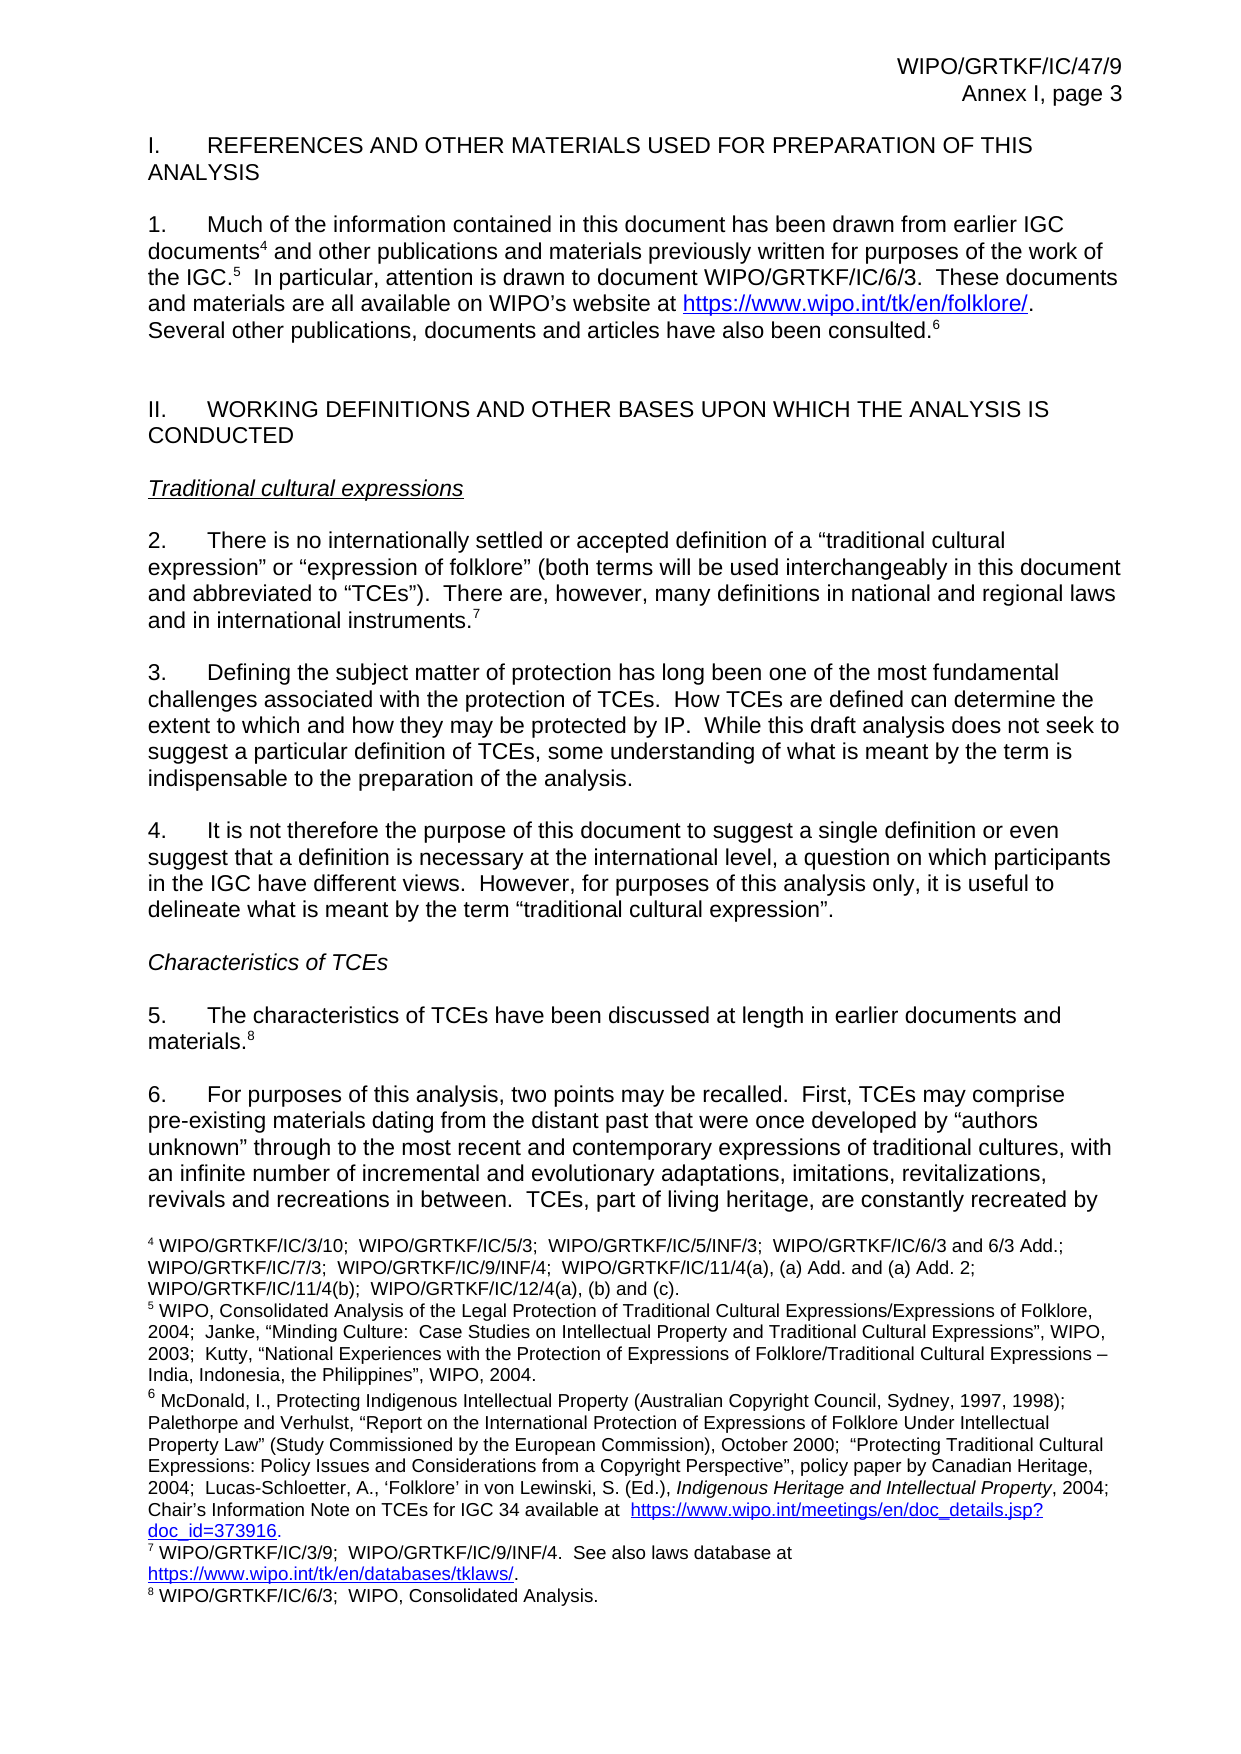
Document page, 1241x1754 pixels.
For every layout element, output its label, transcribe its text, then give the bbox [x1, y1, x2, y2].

list The characteristics of TCEs have been discussed at length in earlier documents and materials. [148, 1002, 1122, 1054]
list There is no internationally settled or accepted definition of a “traditional cultural expression” or “expression of folklore” (both terms will be used interchangeably in this document and abbreviated to “TCEs”). There are, however, many definitions in national and regional laws and in international instruments. [148, 527, 1122, 633]
text I. REFERENCES AND OTHER MATERIALS USED FOR PREPARATION OF THIS ANALYSIS [148, 132, 1122, 185]
text II. WORKING DEFINITIONS AND OTHER BASES UPON WHICH THE ANALYSIS IS CONDUCTED [148, 396, 1122, 448]
list Much of the information contained in this document has been drawn from earlier IGC documents and other publications and materials previously written for purposes of the work of the IGC. In particular, attention is drawn to document WIPO/GRTKF/IC/6/3. These documents and materials are all available on WIPO’s website at https://www.wipo.int/tk/en/folklore/. Several other publications, documents and articles have also been consulted. [148, 211, 1122, 343]
list For purposes of this analysis, two points may be recalled. First, TCEs may comprise pre-existing materials dating from the distant past that were once developed by “authors unknown” through to the most recent and contemporary expressions of traditional cultures, with an infinite number of incremental and evolutionary adaptations, imitations, revitalizations, revivals and recreations in between. TCEs, part of living heritage, are constantly recreated by communities and groups in response to their environment and their interaction with nature and their history, and provide them with a sense of identity and continuity. A distinction may, therefore, be made between pre-existing TCEs and contemporary interpretations and adaptations of them. [148, 1081, 1122, 1213]
text Characteristics of TCEs [148, 949, 1122, 976]
list It is not therefore the purpose of this document to suggest a single definition or even suggest that a definition is necessary at the international level, a question on which participants in the IGC have different views. However, for purposes of this analysis only, it is useful to delineate what is meant by the term “traditional cultural expression”. [148, 817, 1122, 923]
list Defining the subject matter of protection has long been one of the most fundamental challenges associated with the protection of TCEs. How TCEs are defined can determine the extent to which and how they may be protected by IP. While this draft analysis does not seek to suggest a particular definition of TCEs, some understanding of what is meant by the term is indispensable to the preparation of the analysis. [148, 659, 1122, 791]
text Traditional cultural expressions [148, 475, 1122, 501]
